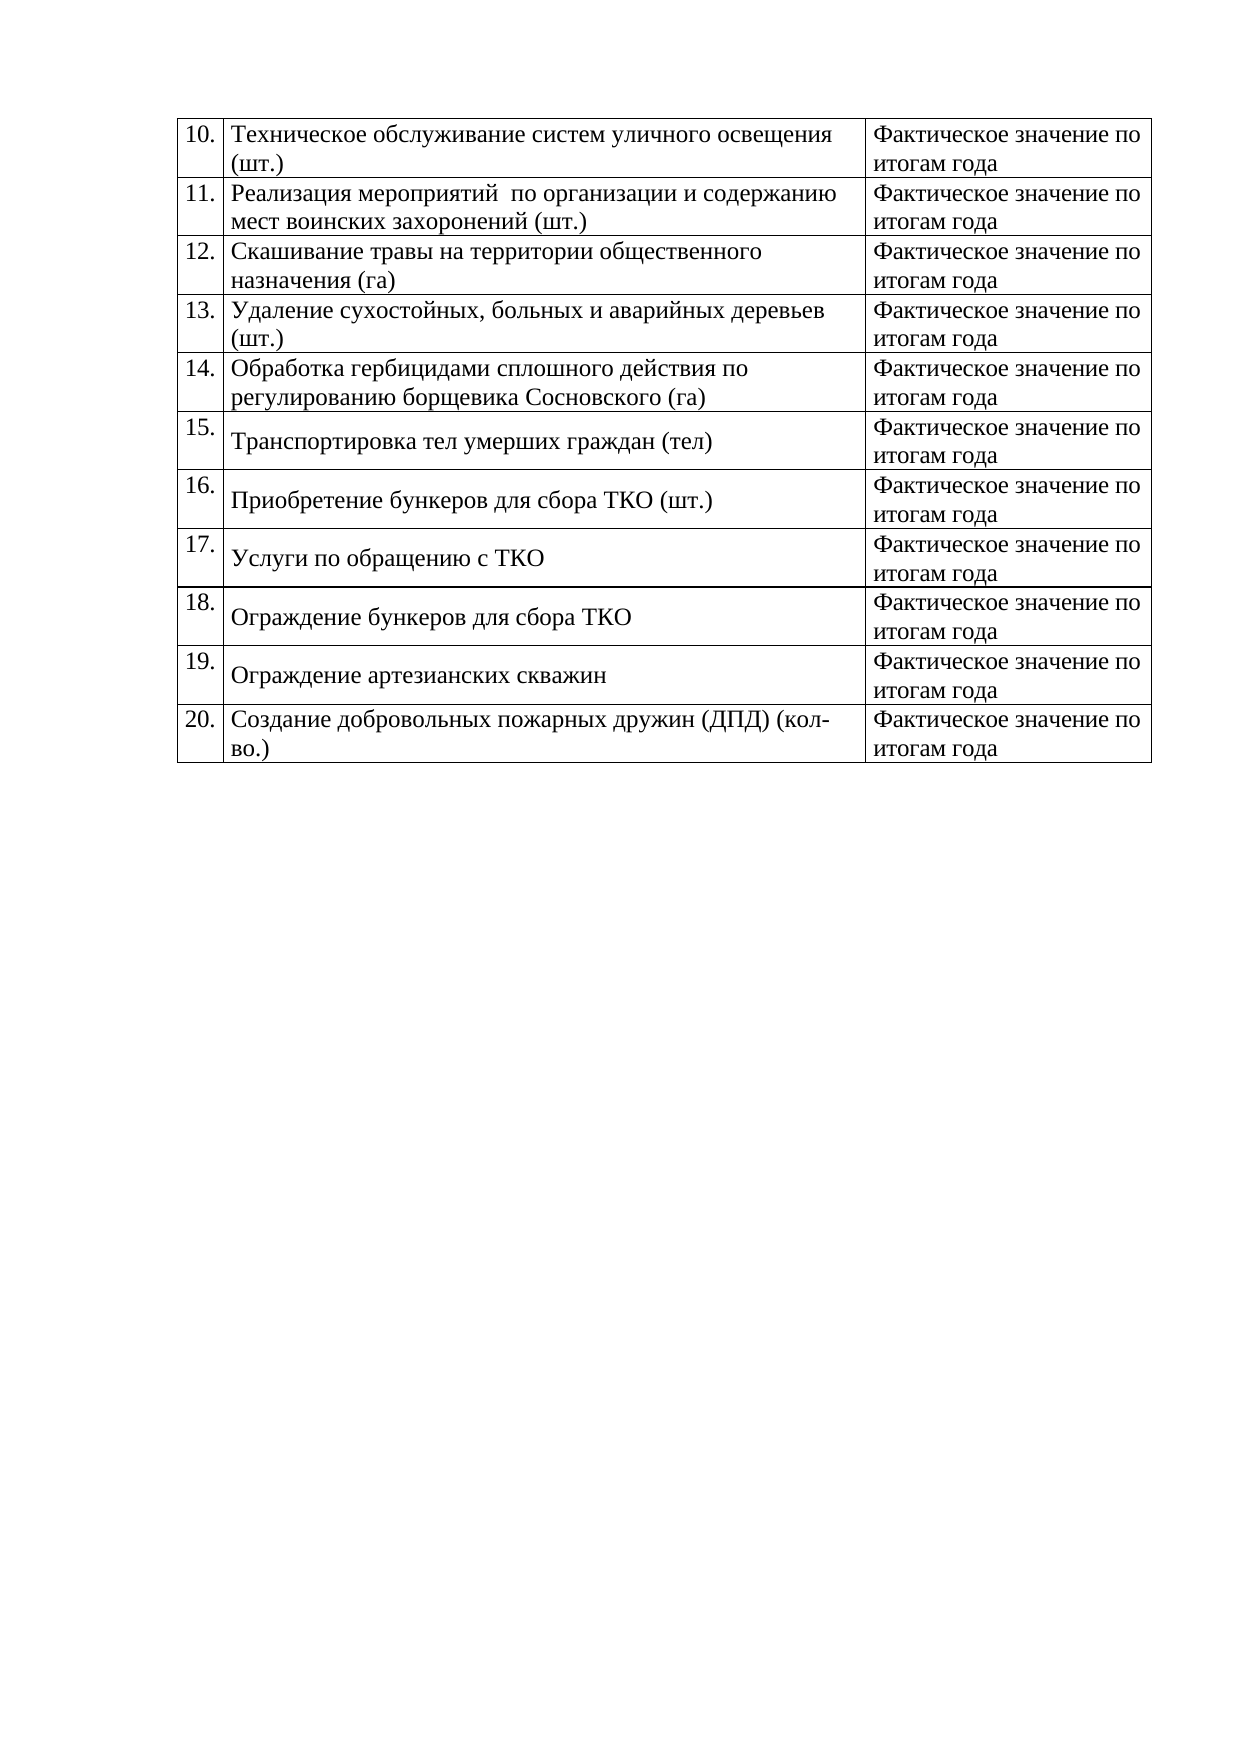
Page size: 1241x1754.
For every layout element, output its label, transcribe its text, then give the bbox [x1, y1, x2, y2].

table_cell Фактическое значение по итогам года [866, 588, 1151, 645]
table_cell Приобретение бункеров для сбора ТКО (шт.) [224, 470, 865, 528]
table_cell [178, 470, 223, 528]
table_cell Фактическое значение по итогам года [866, 529, 1151, 586]
table_cell [178, 119, 223, 177]
table_cell Ограждение бункеров для сбора ТКО [224, 588, 865, 645]
table_cell [178, 529, 223, 586]
table_cell Скашивание травы на территории общественного назначения (га) [224, 236, 865, 294]
table_cell [178, 353, 223, 411]
table_cell Фактическое значение по итогам года [866, 646, 1151, 703]
table_cell [178, 178, 223, 235]
table_cell Фактическое значение по итогам года [866, 236, 1151, 294]
table_cell Услуги по обращению с ТКО [224, 529, 865, 586]
table_cell Обработка гербицидами сплошного действия по регулированию борщевика Сосновского (га) [224, 353, 865, 411]
table_cell Создание добровольных пожарных дружин (ДПД) (кол-во.) [224, 705, 865, 762]
table_cell Фактическое значение по итогам года [866, 295, 1151, 352]
table_cell [178, 588, 223, 645]
table_cell Транспортировка тел умерших граждан (тел) [224, 412, 865, 469]
table_cell [178, 412, 223, 469]
table_cell [178, 705, 223, 762]
table_cell Фактическое значение по итогам года [866, 178, 1151, 235]
table_cell Фактическое значение по итогам года [866, 705, 1151, 762]
table_cell [178, 236, 223, 294]
table_cell [178, 295, 223, 352]
table_cell Фактическое значение по итогам года [866, 470, 1151, 528]
table_cell Удаление сухостойных, больных и аварийных деревьев (шт.) [224, 295, 865, 352]
table_cell Ограждение артезианских скважин [224, 646, 865, 703]
table_cell Фактическое значение по итогам года [866, 412, 1151, 469]
table_cell [178, 646, 223, 703]
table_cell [866, 119, 1151, 177]
table_cell Реализация мероприятий по организации и содержанию мест воинских захоронений (шт.) [224, 178, 865, 235]
table_cell Техническое обслуживание систем уличного освещения (шт.) [224, 119, 865, 177]
table_cell Фактическое значение по итогам года [866, 353, 1151, 411]
